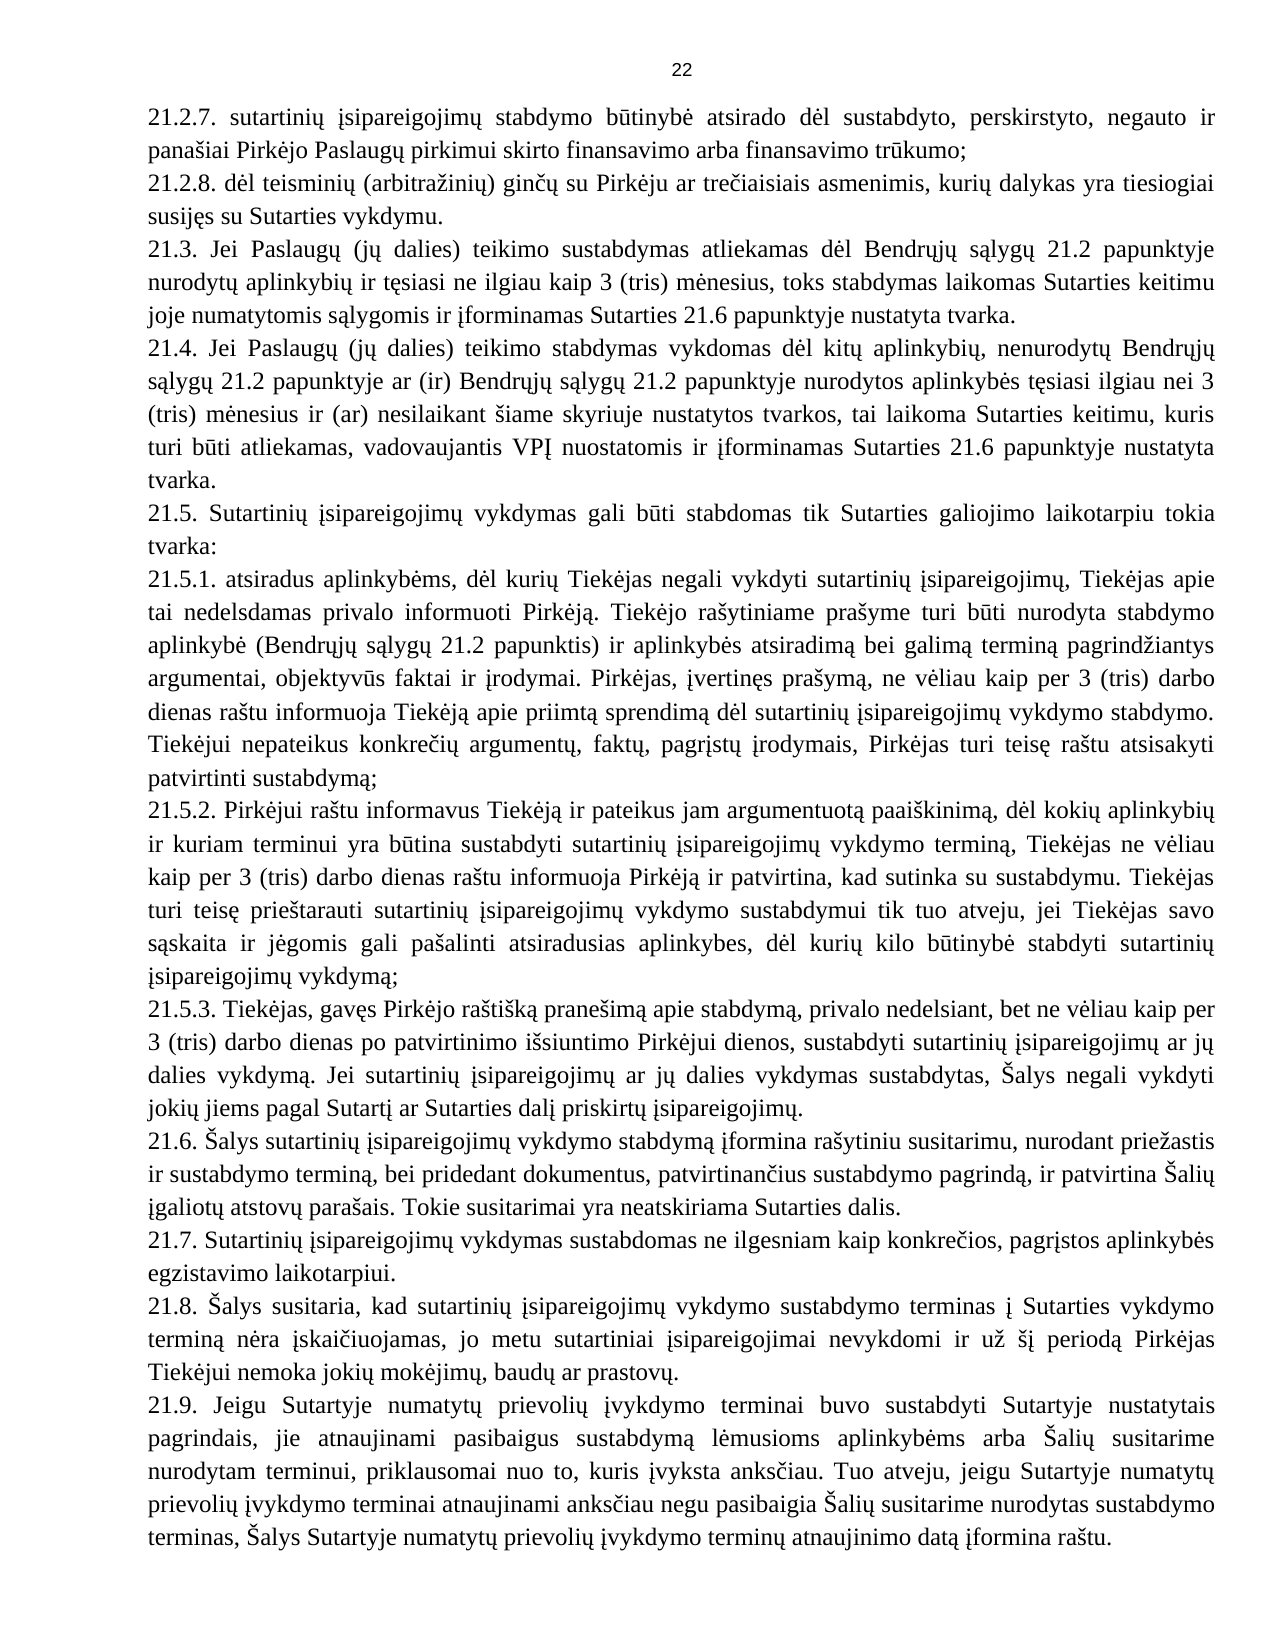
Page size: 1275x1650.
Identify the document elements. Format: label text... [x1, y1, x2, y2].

text 21.5.3. Tiekėjas, gavęs Pirkėjo raštišką pranešimą apie stabdymą, privalo nedelsiant, bet ne vėliau kaip per 3 (tris) darbo dienas po patvirtinimo išsiuntimo Pirkėjui dienos, sustabdyti sutartinių įsipareigojimų ar jų dalies vykdymą. Jei sutartinių įsipareigojimų ar jų dalies vykdymas sustabdytas, Šalys negali vykdyti jokių jiems pagal Sutartį ar Sutarties dalį priskirtų įsipareigojimų. [148, 994, 1216, 1122]
text 21.5.1. atsiradus aplinkybėms, dėl kurių Tiekėjas negali vykdyti sutartinių įsipareigojimų, Tiekėjas apie tai nedelsdamas privalo informuoti Pirkėją. Tiekėjo rašytiniame prašyme turi būti nurodyta stabdymo aplinkybė (Bendrųjų sąlygų 21.2 papunktis) ir aplinkybės atsiradimą bei galimą terminą pagrindžiantys argumentai, objektyvūs faktai ir įrodymai. Pirkėjas, įvertinęs prašymą, ne vėliau kaip per 3 (tris) darbo dienas raštu informuoja Tiekėją apie priimtą sprendimą dėl sutartinių įsipareigojimų vykdymo stabdymo. Tiekėjui nepateikus konkrečių argumentų, faktų, pagrįstų įrodymais, Pirkėjas turi teisę raštu atsisakyti patvirtinti sustabdymą; [148, 564, 1216, 791]
text 21.2.8. dėl teisminių (arbitražinių) ginčų su Pirkėju ar trečiaisiais asmenimis, kurių dalykas yra tiesiogiai susijęs su Sutarties vykdymu. [148, 168, 1216, 230]
text 21.8. Šalys susitaria, kad sutartinių įsipareigojimų vykdymo sustabdymo terminas į Sutarties vykdymo terminą nėra įskaičiuojamas, jo metu sutartiniai įsipareigojimai nevykdomi ir už šį periodą Pirkėjas Tiekėjui nemoka jokių mokėjimų, baudų ar prastovų. [148, 1291, 1216, 1386]
text 21.5. Sutartinių įsipareigojimų vykdymas gali būti stabdomas tik Sutarties galiojimo laikotarpiu tokia tvarka: [148, 498, 1216, 560]
text 21.5.2. Pirkėjui raštu informavus Tiekėją ir pateikus jam argumentuotą paaiškinimą, dėl kokių aplinkybių ir kuriam terminui yra būtina sustabdyti sutartinių įsipareigojimų vykdymo terminą, Tiekėjas ne vėliau kaip per 3 (tris) darbo dienas raštu informuoja Pirkėją ir patvirtina, kad sutinka su sustabdymu. Tiekėjas turi teisę prieštarauti sutartinių įsipareigojimų vykdymo sustabdymui tik tuo atveju, jei Tiekėjas savo sąskaita ir jėgomis gali pašalinti atsiradusias aplinkybes, dėl kurių kilo būtinybė stabdyti sutartinių įsipareigojimų vykdymą; [148, 796, 1216, 989]
text 21.2.7. sutartinių įsipareigojimų stabdymo būtinybė atsirado dėl sustabdyto, perskirstyto, negauto ir panašiai Pirkėjo Paslaugų pirkimui skirto finansavimo arba finansavimo trūkumo; [148, 102, 1216, 164]
text 21.9. Jeigu Sutartyje numatytų prievolių įvykdymo terminai buvo sustabdyti Sutartyje nustatytais pagrindais, jie atnaujinami pasibaigus sustabdymą lėmusioms aplinkybėms arba Šalių susitarime nurodytam terminui, priklausomai nuo to, kuris įvyksta anksčiau. Tuo atveju, jeigu Sutartyje numatytų prievolių įvykdymo terminai atnaujinami anksčiau negu pasibaigia Šalių susitarime nurodytas sustabdymo terminas, Šalys Sutartyje numatytų prievolių įvykdymo terminų atnaujinimo datą įformina raštu. [148, 1390, 1216, 1551]
text 21.3. Jei Paslaugų (jų dalies) teikimo sustabdymas atliekamas dėl Bendrųjų sąlygų 21.2 papunktyje nurodytų aplinkybių ir tęsiasi ne ilgiau kaip 3 (tris) mėnesius, toks stabdymas laikomas Sutarties keitimu joje numatytomis sąlygomis ir įforminamas Sutarties 21.6 papunktyje nustatyta tvarka. [148, 234, 1216, 329]
text 21.6. Šalys sutartinių įsipareigojimų vykdymo stabdymą įformina rašytiniu susitarimu, nurodant priežastis ir sustabdymo terminą, bei pridedant dokumentus, patvirtinančius sustabdymo pagrindą, ir patvirtina Šalių įgaliotų atstovų parašais. Tokie susitarimai yra neatskiriama Sutarties dalis. [148, 1126, 1216, 1221]
text 21.7. Sutartinių įsipareigojimų vykdymas sustabdomas ne ilgesniam kaip konkrečios, pagrįstos aplinkybės egzistavimo laikotarpiui. [148, 1225, 1216, 1287]
text 21.4. Jei Paslaugų (jų dalies) teikimo stabdymas vykdomas dėl kitų aplinkybių, nenurodytų Bendrųjų sąlygų 21.2 papunktyje ar (ir) Bendrųjų sąlygų 21.2 papunktyje nurodytos aplinkybės tęsiasi ilgiau nei 3 (tris) mėnesius ir (ar) nesilaikant šiame skyriuje nustatytos tvarkos, tai laikoma Sutarties keitimu, kuris turi būti atliekamas, vadovaujantis VPĮ nuostatomis ir įforminamas Sutarties 21.6 papunktyje nustatyta tvarka. [148, 333, 1216, 494]
